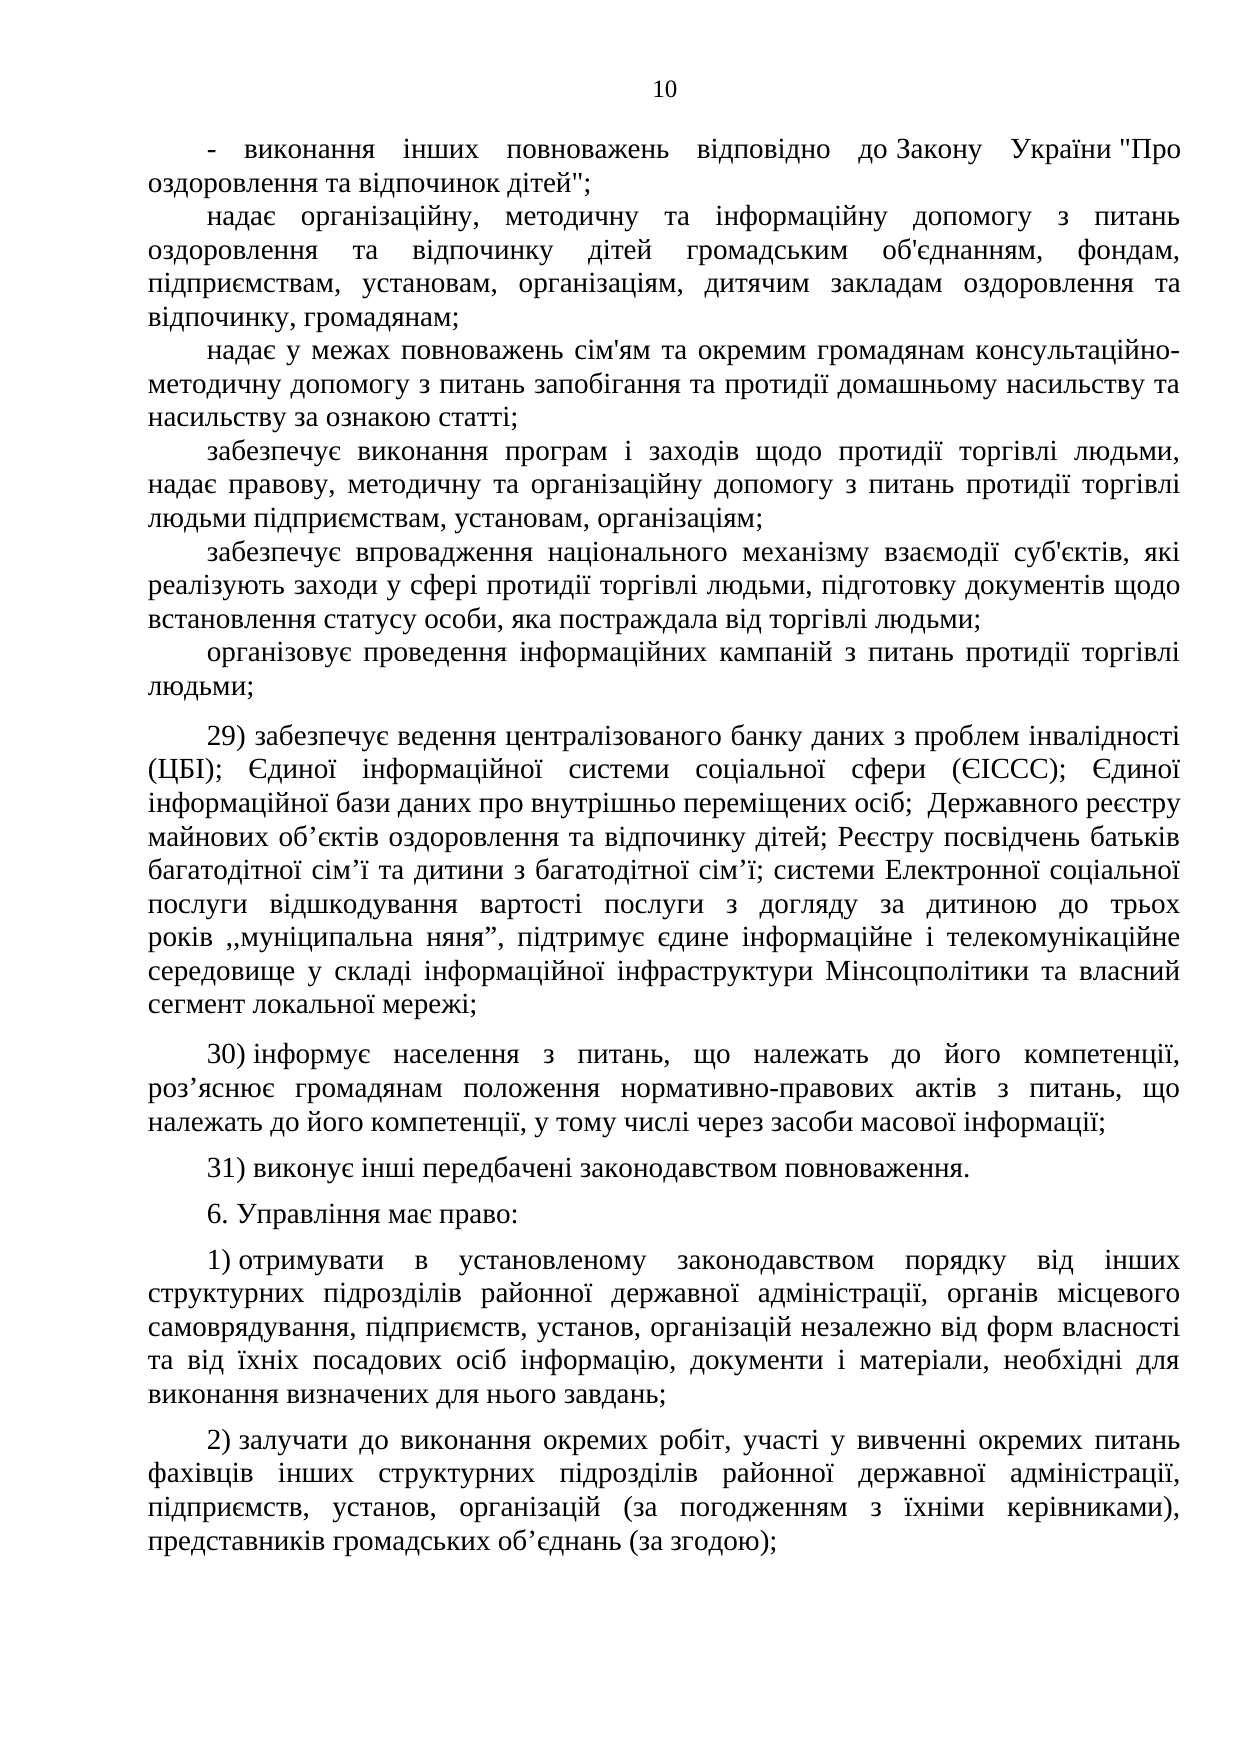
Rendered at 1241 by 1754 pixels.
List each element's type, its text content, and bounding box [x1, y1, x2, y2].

text надає у межах повноважень сім'ям та окремим громадянам консультаційно-методичну допомогу з питань запобігання та протидії домашньому насильству та насильству за ознакою статті; [148, 332, 1181, 433]
text забезпечує виконання програм і заходів щодо протидії торгівлі людьми, надає правову, методичну та організаційну допомогу з питань протидії торгівлі людьми підприємствам, установам, організаціям; [148, 433, 1181, 534]
text 30) інформує населення з питань, що належать до його компетенції, роз’яснює громадянам положення нормативно-правових актів з питань, що належать до його компетенції, у тому числі через засоби масової інформації; [148, 1037, 1181, 1137]
text 31) виконує інші передбачені законодавством повноваження. [148, 1150, 1181, 1183]
text 29) забезпечує ведення централізованого банку даних з проблем інвалідності (ЦБІ); Єдиної інформаційної системи соціальної сфери (ЄІССС); Єдиної інформаційної бази даних про внутрішньо переміщених осіб; Державного реєстру майнових об’єктів оздоровлення та відпочинку дітей; Реєстру посвідчень батьків багатодітної сім’ї та дитини з багатодітної сім’ї; системи Електронної соціальної послуги відшкодування вартості послуги з догляду за дитиною до трьох років ,,муніципальна няня”, підтримує єдине інформаційне і телекомунікаційне середовище у складі інформаційної інфраструктури Мінсоцполітики та власний сегмент локальної мережі; [148, 718, 1181, 1020]
text забезпечує впровадження національного механізму взаємодії суб'єктів, які реалізують заходи у сфері протидії торгівлі людьми, підготовку документів щодо встановлення статусу особи, яка постраждала від торгівлі людьми; [148, 534, 1181, 634]
text надає організаційну, методичну та інформаційну допомогу з питань оздоровлення та відпочинку дітей громадським об'єднанням, фондам, підприємствам, установам, організаціям, дитячим закладам оздоровлення та відпочинку, громадянам; [148, 198, 1181, 332]
text - виконання інших повноважень відповідно до Закону України "Про оздоровлення та відпочинок дітей"; [148, 131, 1181, 198]
text 6. Управління має право: [148, 1196, 1181, 1229]
text організовує проведення інформаційних кампаній з питань протидії торгівлі людьми; [148, 634, 1181, 701]
text 2) залучати до виконання окремих робіт, участі у вивченні окремих питань фахівців інших структурних підрозділів районної державної адміністрації, підприємств, установ, організацій (за погодженням з їхніми керівниками), представників громадських об’єднань (за згодою); [148, 1422, 1181, 1556]
text 1) отримувати в установленому законодавством порядку від інших структурних підрозділів районної державної адміністрації, органів місцевого самоврядування, підприємств, установ, організацій незалежно від форм власності та від їхніх посадових осіб інформацію, документи і матеріали, необхідні для виконання визначених для нього завдань; [148, 1242, 1181, 1409]
